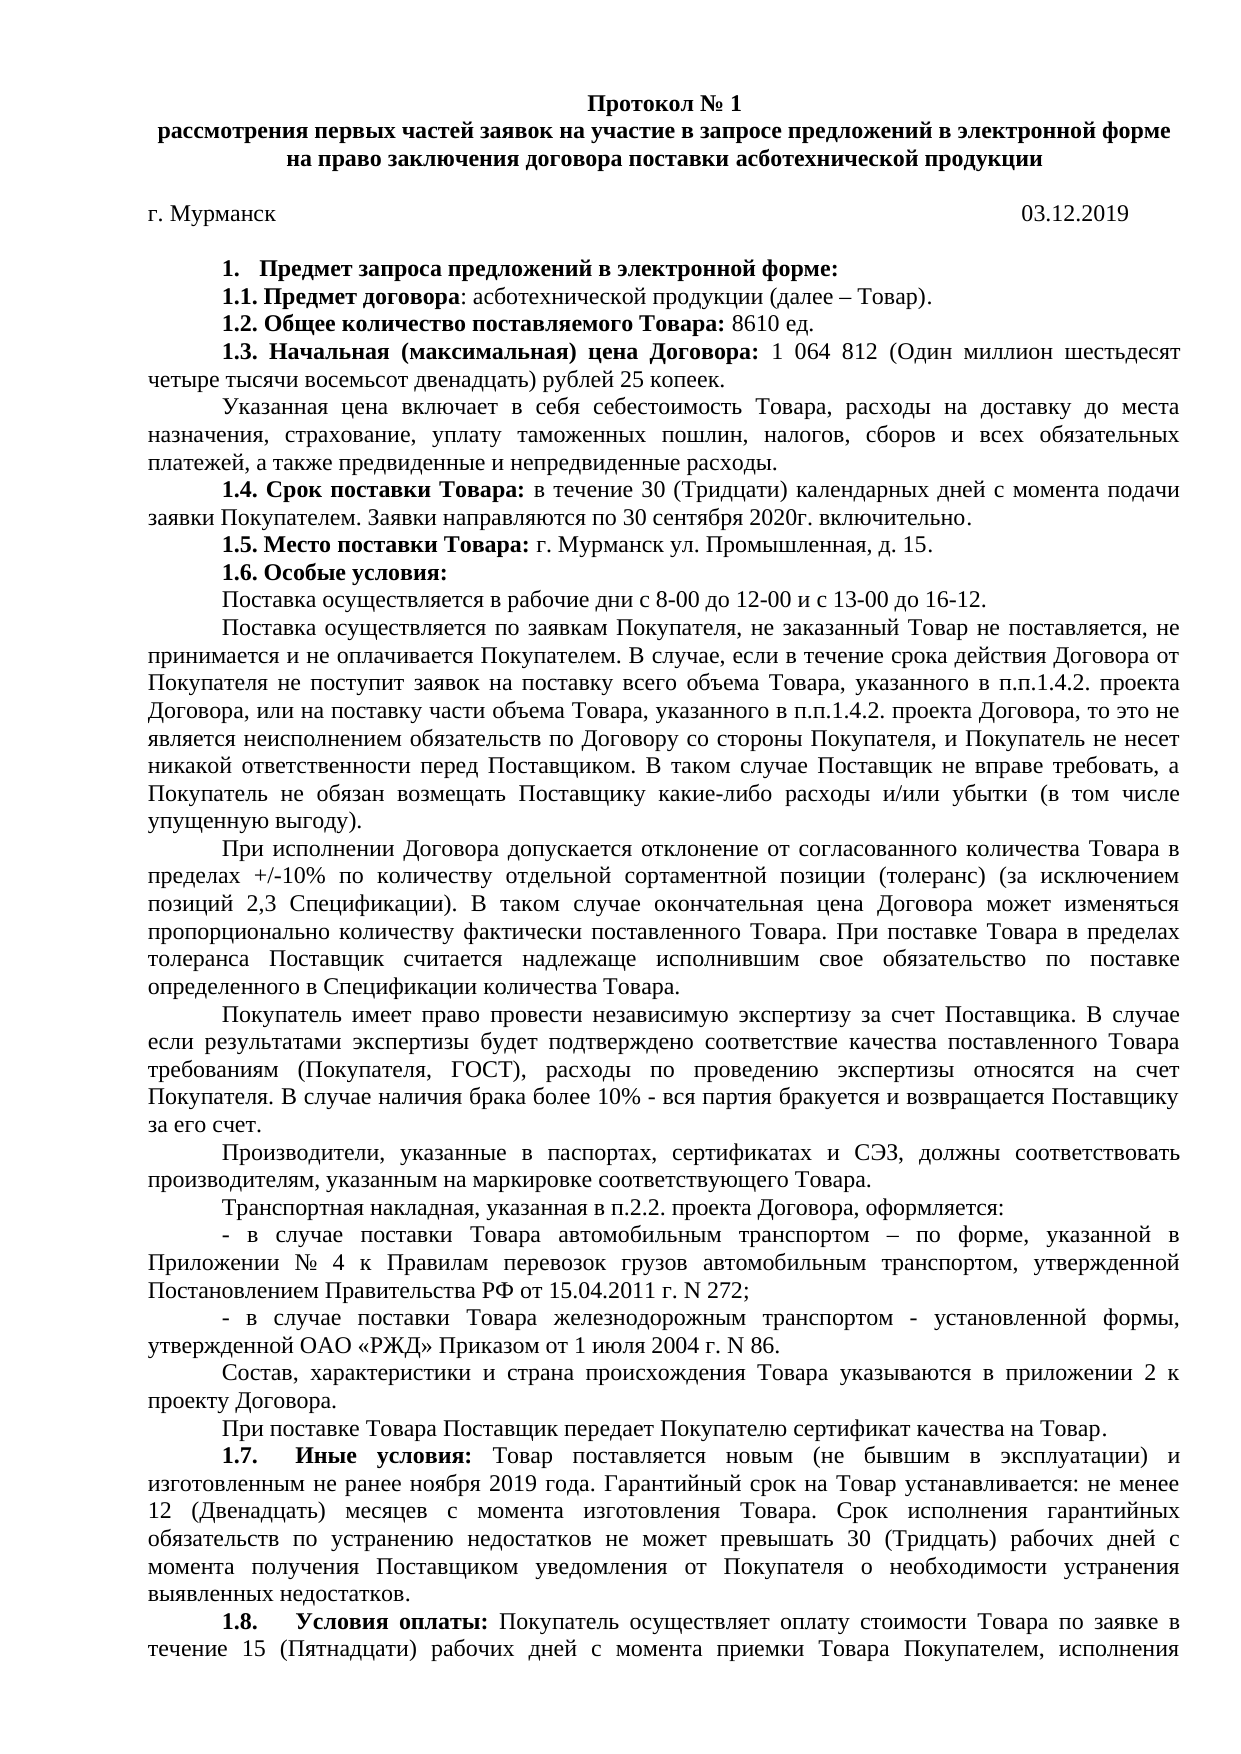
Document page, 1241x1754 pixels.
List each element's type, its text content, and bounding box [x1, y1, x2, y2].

text Поставка осуществляется по заявкам Покупателя, не заказанный Товар не поставляется, не принимается и не оплачивается Покупателем. В случае, если в течение срока действия Договора от Покупателя не поступит заявок на поставку всего объема Товара, указанного в п.п.1.4.2. проекта Договора, или на поставку части объема Товара, указанного в п.п.1.4.2. проекта Договора, то это не является неисполнением обязательств по Договору со стороны Покупателя, и Покупатель не несет никакой ответственности перед Поставщиком. В таком случае Поставщик не вправе требовать, а Покупатель не обязан возмещать Поставщику какие-либо расходы и/или убытки (в том числе упущенную выгоду). [148, 613, 1181, 834]
text 1.6. Особые условия: [148, 558, 1181, 586]
list Иные условия: Товар поставляется новым (не бывшим в эксплуатации) и изготовленным не ранее ноября 2019 года. Гарантийный срок на Товар устанавливается: не менее 12 (Двенадцать) месяцев с момента изготовления Товара. Срок исполнения гарантийных обязательств по устранению недостатков не может превышать 30 (Тридцать) рабочих дней с момента получения Поставщиком уведомления от Покупателя о необходимости устранения выявленных недостатков. [148, 1441, 1181, 1607]
text 1.4. Срок поставки Товара: в течение 30 (Тридцати) календарных дней с момента подачи заявки Покупателем. Заявки направляются по 30 сентября 2020г. включительно. [148, 475, 1181, 530]
subtitle Предмет запроса предложений в электронной форме: [222, 254, 1181, 282]
text Состав, характеристики и страна происхождения Товара указываются в приложении 2 к проекту Договора. [148, 1358, 1181, 1414]
text 1.1. Предмет договора: асботехнической продукции (далее – Товар). [148, 282, 1181, 309]
text рассмотрения первых частей заявок на участие в запросе предложений в электронной форме на право заключения договора поставки асботехнической продукции [148, 116, 1181, 171]
text 1.2. Общее количество поставляемого Товара: 8610 ед. [148, 309, 1181, 337]
text Покупатель имеет право провести независимую экспертизу за счет Поставщика. В случае если результатами экспертизы будет подтверждено соответствие качества поставленного Товара требованиям (Покупателя, ГОСТ), расходы по проведению экспертизы относятся на счет Покупателя. В случае наличия брака более 10% - вся партия бракуется и возвращается Поставщику за его счет. [148, 999, 1181, 1138]
text Производители, указанные в паспортах, сертификатах и СЭЗ, должны соответствовать производителям, указанным на маркировке соответствующего Товара. [148, 1138, 1181, 1193]
text Транспортная накладная, указанная в п.2.2. проекта Договора, оформляется: [148, 1193, 1181, 1220]
text Протокол № 1 [148, 89, 1181, 116]
text 1.5. Место поставки Товара: г. Мурманск ул. Промышленная, д. 15. [148, 530, 1181, 558]
text Указанная цена включает в себя себестоимость Товара, расходы на доставку до места назначения, страхование, уплату таможенных пошлин, налогов, сборов и всех обязательных платежей, а также предвиденные и непредвиденные расходы. [148, 392, 1181, 475]
text г. Мурманск 03.12.2019 [148, 199, 1181, 227]
text - в случае поставки Товара автомобильным транспортом – по форме, указанной в Приложении № 4 к Правилам перевозок грузов автомобильным транспортом, утвержденной Постановлением Правительства РФ от 15.04.2011 г. N 272; [148, 1220, 1181, 1303]
text При поставке Товара Поставщик передает Покупателю сертификат качества на Товар. [148, 1414, 1181, 1441]
text При исполнении Договора допускается отклонение от согласованного количества Товара в пределах +/-10% по количеству отдельной сортаментной позиции (толеранс) (за исключением позиций 2,3 Спецификации). В таком случае окончательная цена Договора может изменяться пропорционально количеству фактически поставленного Товара. При поставке Товара в пределах толеранса Поставщик считается надлежаще исполнившим свое обязательство по поставке определенного в Спецификации количества Товара. [148, 834, 1181, 999]
text Поставка осуществляется в рабочие дни с 8-00 до 12-00 и с 13-00 до 16-12. [148, 586, 1181, 613]
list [148, 1607, 1181, 1662]
text - в случае поставки Товара железнодорожным транспортом - установленной формы, утвержденной ОАО «РЖД» Приказом от 1 июля 2004 г. N 86. [148, 1303, 1181, 1358]
text 1.3. Начальная (максимальная) цена Договора: 1 064 812 (Один миллион шестьдесят четыре тысячи восемьсот двенадцать) рублей 25 копеек. [148, 337, 1181, 392]
